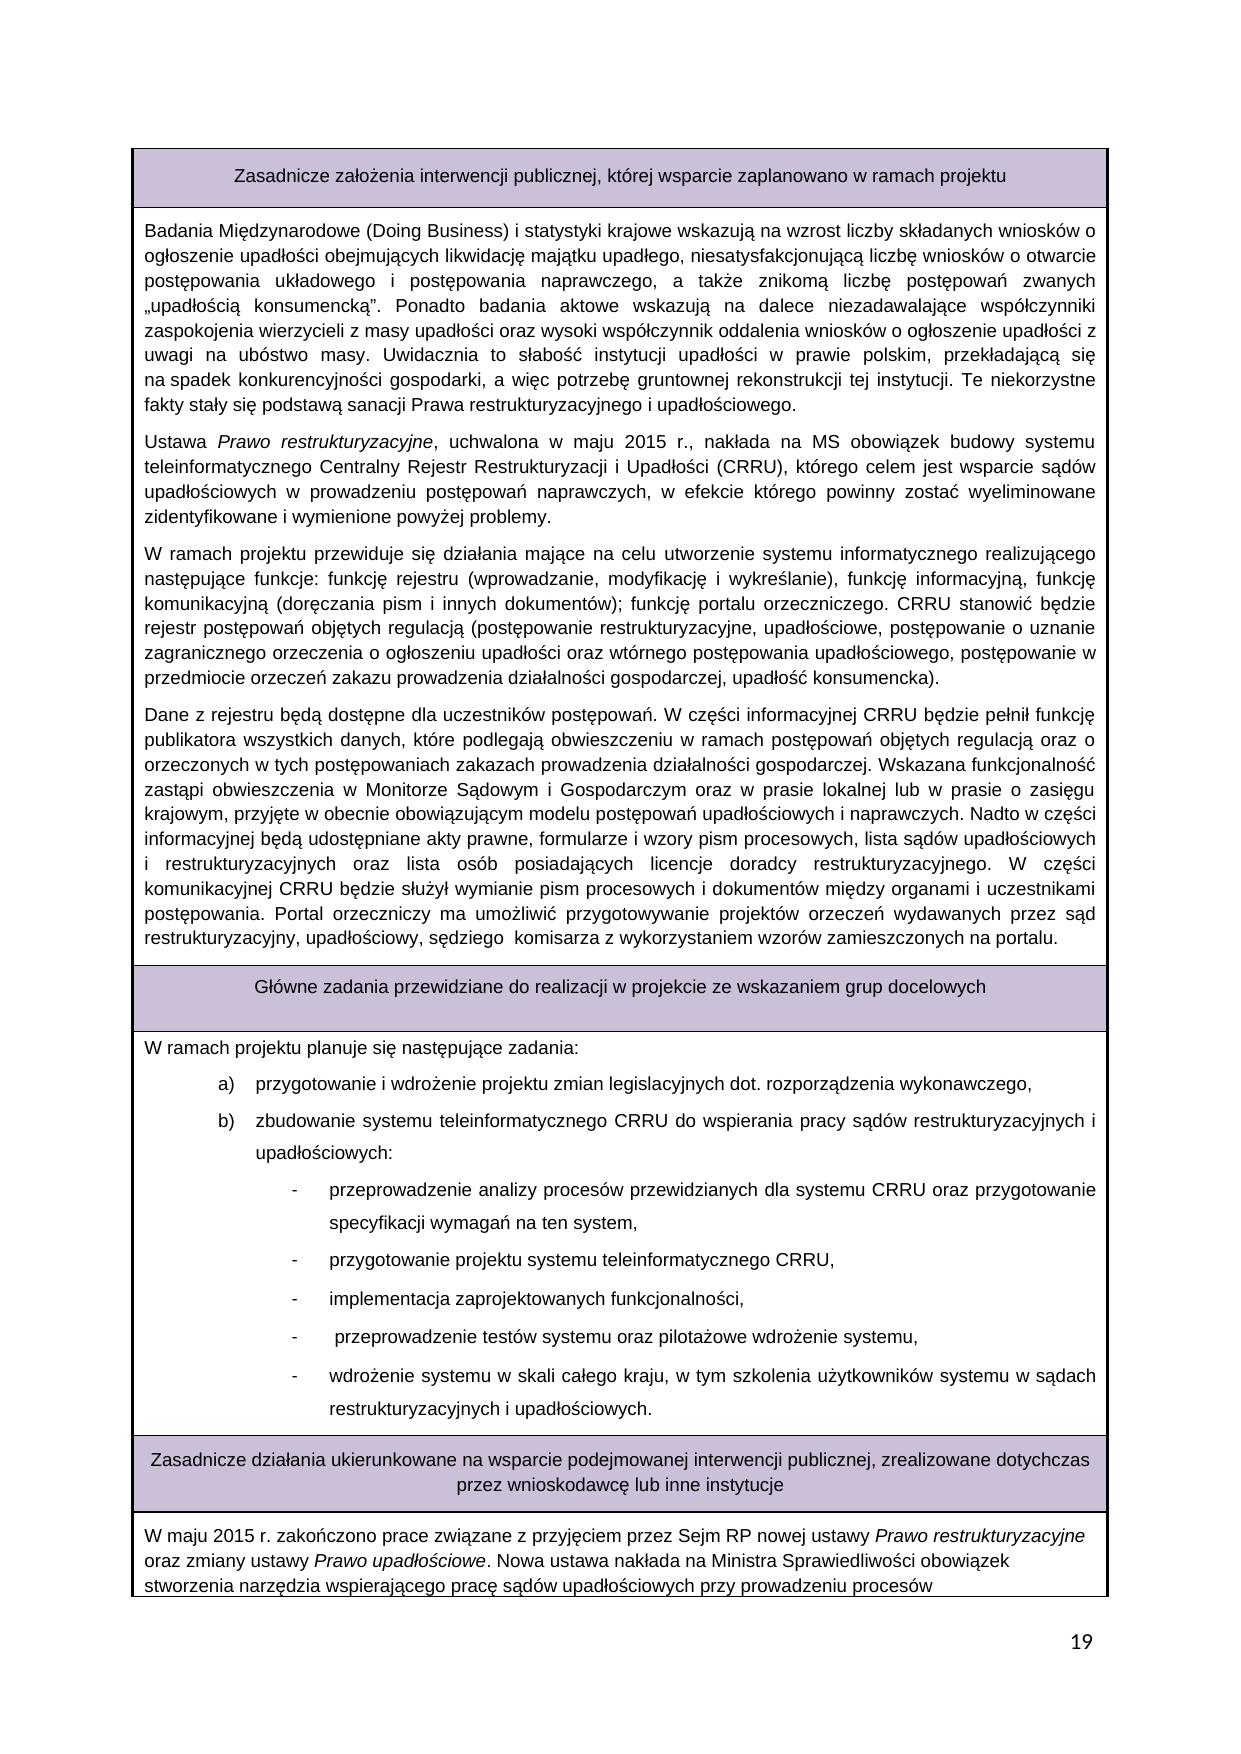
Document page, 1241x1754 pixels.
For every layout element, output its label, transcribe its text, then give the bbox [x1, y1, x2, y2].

table_cell Zasadnicze działania ukierunkowane na wsparcie podejmowanej interwencji publicznej, zrealizowane dotychczas przez wnioskodawcę lub inne instytucje [134, 1436, 1106, 1511]
table_cell W ramach projektu planuje się następujące zadania: przygotowanie i wdrożenie projektu zmian legislacyjnych dot. rozporządzenia wykonawczego, zbudowanie systemu teleinformatycznego CRRU do wspierania pracy sądów restrukturyzacyjnych i upadłościowych: przeprowadzenie analizy procesów przewidzianych dla systemu CRRU oraz przygotowanie specyfikacji wymagań na ten system, przygotowanie projektu systemu teleinformatycznego CRRU, implementacja zaprojektowanych funkcjonalności, przeprowadzenie testów systemu oraz pilotażowe wdrożenie systemu, wdrożenie systemu w skali całego kraju, w tym szkolenia użytkowników systemu w sądach restrukturyzacyjnych i upadłościowych. [134, 1032, 1106, 1435]
table_cell Główne zadania przewidziane do realizacji w projekcie ze wskazaniem grup docelowych [134, 966, 1106, 1031]
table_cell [134, 1513, 1106, 1596]
table_cell Badania Międzynarodowe (Doing Business) i statystyki krajowe wskazują na wzrost liczby składanych wniosków o ogłoszenie upadłości obejmujących likwidację majątku upadłego, niesatysfakcjonującą liczbę wniosków o otwarcie postępowania układowego i postępowania naprawczego, a także znikomą liczbę postępowań zwanych „upadłością konsumencką”. Ponadto badania aktowe wskazują na dalece niezadawalające współczynniki zaspokojenia wierzycieli z masy upadłości oraz wysoki współczynnik oddalenia wniosków o ogłoszenie upadłości z uwagi na ubóstwo masy. Uwidacznia to słabość instytucji upadłości w prawie polskim, przekładającą się na spadek konkurencyjności gospodarki, a więc potrzebę gruntownej rekonstrukcji tej instytucji. Te niekorzystne fakty stały się podstawą sanacji Prawa restrukturyzacyjnego i upadłościowego. Ustawa Prawo restrukturyzacyjne, uchwalona w maju 2015 r., nakłada na MS obowiązek budowy systemu teleinformatycznego Centralny Rejestr Restrukturyzacji i Upadłości (CRRU), którego celem jest wsparcie sądów upadłościowych w prowadzeniu postępowań naprawczych, w efekcie którego powinny zostać wyeliminowane zidentyfikowane i wymienione powyżej problemy. W ramach projektu przewiduje się działania mające na celu utworzenie systemu informatycznego realizującego następujące funkcje: funkcję rejestru (wprowadzanie, modyfikację i wykreślanie), funkcję informacyjną, funkcję komunikacyjną (doręczania pism i innych dokumentów); funkcję portalu orzeczniczego. CRRU stanowić będzie rejestr postępowań objętych regulacją (postępowanie restrukturyzacyjne, upadłościowe, postępowanie o uznanie zagranicznego orzeczenia o ogłoszeniu upadłości oraz wtórnego postępowania upadłościowego, postępowanie w przedmiocie orzeczeń zakazu prowadzenia działalności gospodarczej, upadłość konsumencka). Dane z rejestru będą dostępne dla uczestników postępowań. W części informacyjnej CRRU będzie pełnił funkcję publikatora wszystkich danych, które podlegają obwieszczeniu w ramach postępowań objętych regulacją oraz o orzeczonych w tych postępowaniach zakazach prowadzenia działalności gospodarczej. Wskazana funkcjonalność zastąpi obwieszczenia w Monitorze Sądowym i Gospodarczym oraz w prasie lokalnej lub w prasie o zasięgu krajowym, przyjęte w obecnie obowiązującym modelu postępowań upadłościowych i naprawczych. Nadto w części informacyjnej będą udostępniane akty prawne, formularze i wzory pism procesowych, lista sądów upadłościowych i restrukturyzacyjnych oraz lista osób posiadających licencje doradcy restrukturyzacyjnego. W części komunikacyjnej CRRU będzie służył wymianie pism procesowych i dokumentów między organami i uczestnikami postępowania. Portal orzeczniczy ma umożliwić przygotowywanie projektów orzeczeń wydawanych przez sąd restrukturyzacyjny, upadłościowy, sędziego komisarza z wykorzystaniem wzorów zamieszczonych na portalu. [134, 208, 1106, 965]
table_cell Zasadnicze założenia interwencji publicznej, której wsparcie zaplanowano w ramach projektu [134, 149, 1106, 207]
